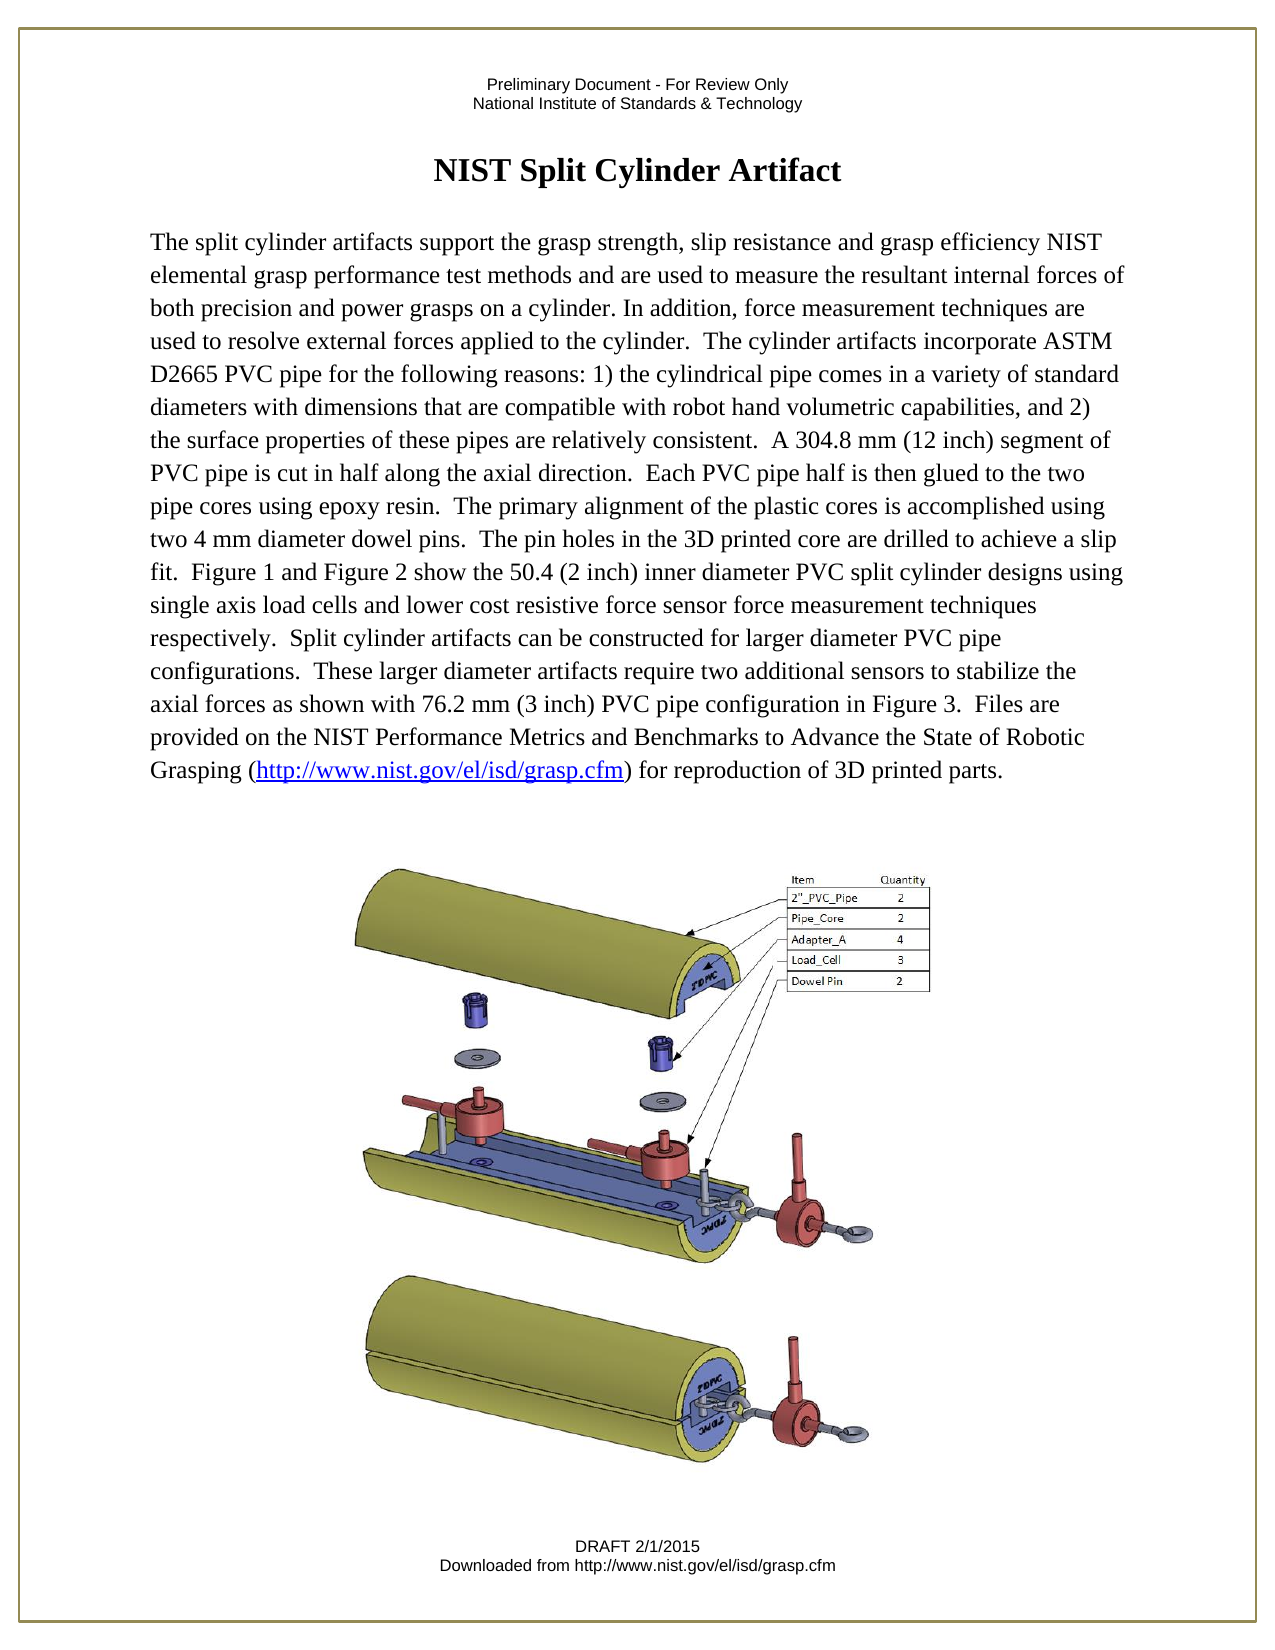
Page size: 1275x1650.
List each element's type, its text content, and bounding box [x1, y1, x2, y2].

text NIST Split Cylinder Artifact [150, 150, 1125, 188]
picture [343, 854, 932, 1485]
text The split cylinder artifacts support the grasp strength, slip resistance and grasp efficiency NIST elemental grasp performance test methods and are used to measure the resultant internal forces of both precision and power grasps on a cylinder. In addition, force measurement techniques are used to resolve external forces applied to the cylinder. The cylinder artifacts incorporate ASTM D2665 PVC pipe for the following reasons: 1) the cylindrical pipe comes in a variety of standard diameters with dimensions that are compatible with robot hand volumetric capabilities, and 2) the surface properties of these pipes are relatively consistent. A 304.8 mm (12 inch) segment of PVC pipe is cut in half along the axial direction. Each PVC pipe half is then glued to the two pipe cores using epoxy resin. The primary alignment of the plastic cores is accomplished using two 4 mm diameter dowel pins. The pin holes in the 3D printed core are drilled to achieve a slip fit. Figure 1 and Figure 2 show the 50.4 (2 inch) inner diameter PVC split cylinder designs using single axis load cells and lower cost resistive force sensor force measurement techniques respectively. Split cylinder artifacts can be constructed for larger diameter PVC pipe configurations. These larger diameter artifacts require two additional sensors to stabilize the axial forces as shown with 76.2 mm (3 inch) PVC pipe configuration in Figure 3. Files are provided on the NIST Performance Metrics and Benchmarks to Advance the State of Robotic Grasping (http://www.nist.gov/el/isd/grasp.cfm) for reproduction of 3D printed parts. [150, 227, 1125, 784]
